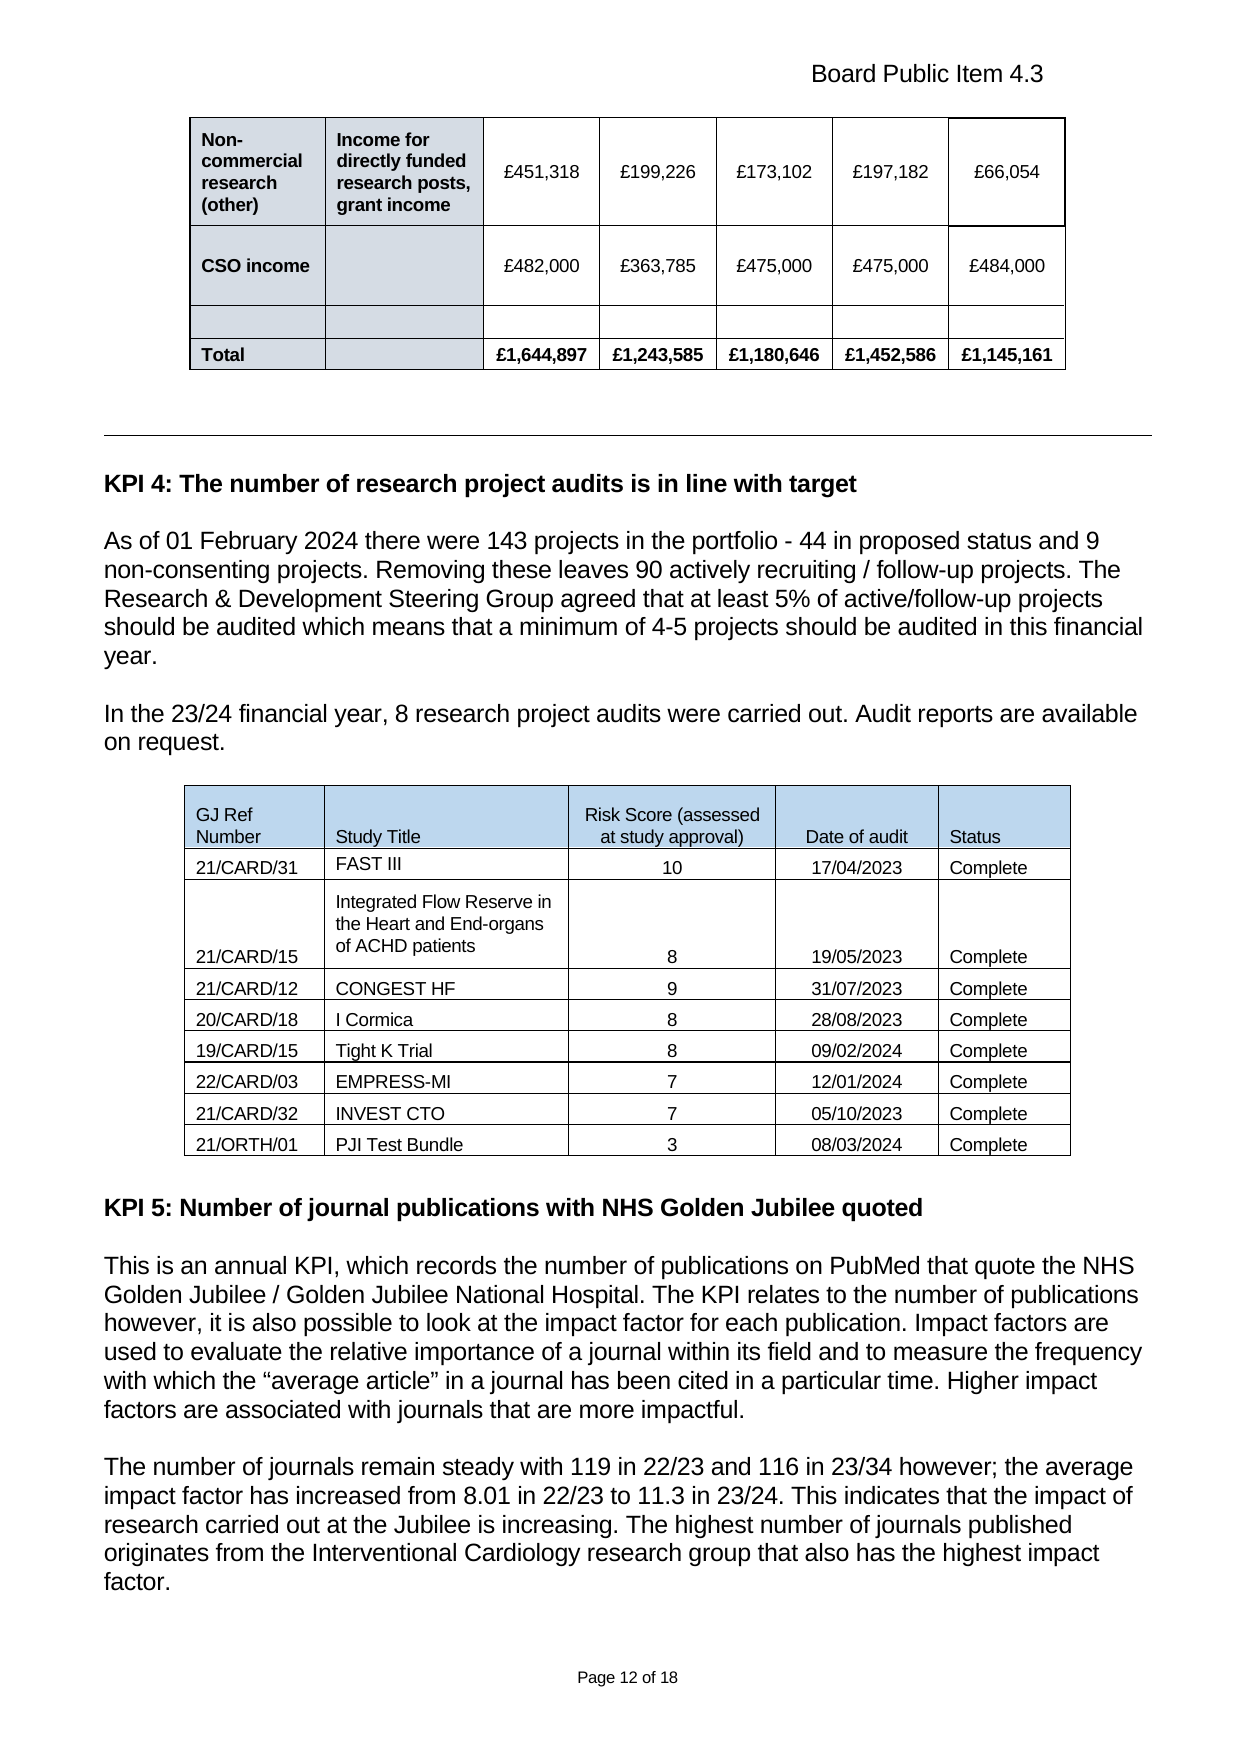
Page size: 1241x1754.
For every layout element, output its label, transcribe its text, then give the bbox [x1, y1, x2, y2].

table_cell £1,145,161 [949, 338, 1065, 369]
table_cell £66,054 [949, 119, 1064, 225]
table_header GJ Ref Number [185, 786, 324, 847]
table_cell £363,785 [600, 226, 716, 305]
subtitle KPI 5: Number of journal publications with NHS Golden Jubilee quoted [103, 1193, 1152, 1222]
table_cell 7 [569, 1094, 775, 1124]
table_cell 9 [569, 969, 775, 999]
table_cell £484,000 [949, 227, 1065, 305]
subtitle KPI 4: The number of research project audits is in line with target [103, 469, 1152, 497]
table_cell £475,000 [833, 226, 948, 305]
table_cell £451,318 [484, 118, 599, 225]
table_header Study Title [325, 786, 568, 847]
table_cell 28/08/2023 [776, 1000, 938, 1030]
table_cell 17/04/2023 [776, 849, 938, 879]
table_cell 8 [569, 880, 775, 968]
table_cell 19/CARD/15 [185, 1031, 324, 1061]
table_cell £475,000 [717, 226, 832, 305]
text This is an annual KPI, which records the number of publications on PubMed that quote the NHS Golden Jubilee / Golden Jubilee National Hospital. The KPI relates to the number of publications however, it is also possible to look at the impact factor for each publication. Impact factors are used to evaluate the relative importance of a journal within its field and to measure the frequency with which the “average article” in a journal has been cited in a particular time. Higher impact factors are associated with journals that are more impactful. [103, 1251, 1152, 1423]
table_cell CSO income [191, 226, 325, 305]
table_cell 22/CARD/03 [185, 1063, 324, 1093]
table_cell Complete [939, 1000, 1070, 1030]
table_cell £199,226 [600, 118, 716, 225]
text As of 01 February 2024 there were 143 projects in the portfolio - 44 in proposed status and 9 non-consenting projects. Removing these leaves 90 actively recruiting / follow-up projects. The Research & Development Steering Group agreed that at least 5% of active/follow-up projects should be audited which means that a minimum of 4-5 projects should be audited in this financial year. [103, 526, 1152, 670]
table_cell [326, 306, 483, 338]
text In the 23/24 financial year, 8 research project audits were carried out. Audit reports are available on request. [103, 699, 1152, 756]
text The number of journals remain steady with 119 in 22/23 and 116 in 23/34 however; the average impact factor has increased from 8.01 in 22/23 to 11.3 in 23/24. This indicates that the impact of research carried out at the Jubilee is increasing. The highest number of journals published originates from the Interventional Cardiology research group that also has the highest impact factor. [103, 1452, 1152, 1596]
table_cell [600, 306, 716, 338]
table_cell 12/01/2024 [776, 1063, 938, 1093]
table_cell £1,452,586 [833, 339, 948, 369]
table_cell £1,243,585 [600, 339, 716, 369]
table_cell 08/03/2024 [776, 1125, 938, 1155]
table_cell Complete [939, 1125, 1070, 1155]
table_cell 19/05/2023 [776, 880, 938, 968]
table_cell Complete [939, 969, 1070, 999]
table_cell £1,180,646 [717, 339, 832, 369]
table_cell Total [191, 339, 325, 369]
table_cell 21/CARD/31 [185, 849, 324, 879]
table_cell 21/CARD/12 [185, 969, 324, 999]
table_cell EMPRESS-MI [325, 1063, 568, 1093]
table_header Risk Score (assessed at study approval) [569, 786, 775, 847]
table_cell [833, 306, 948, 338]
table_cell [326, 226, 483, 305]
table_header Date of audit [776, 786, 938, 847]
table_cell 20/CARD/18 [185, 1000, 324, 1030]
table_cell 10 [569, 849, 775, 879]
table_cell 8 [569, 1031, 775, 1061]
table_cell Integrated Flow Reserve in the Heart and End-organs of ACHD patients [325, 880, 568, 968]
table_cell 05/10/2023 [776, 1094, 938, 1124]
table_cell Non-commercial research (other) [191, 118, 325, 225]
table_cell [717, 306, 832, 338]
table_cell 21/ORTH/01 [185, 1125, 324, 1155]
table_cell 7 [569, 1063, 775, 1093]
table_cell PJI Test Bundle [325, 1125, 568, 1155]
table_cell 09/02/2024 [776, 1031, 938, 1061]
table_cell £1,644,897 [484, 339, 599, 369]
table_cell £173,102 [717, 118, 832, 225]
table_cell INVEST CTO [325, 1094, 568, 1124]
table_header Status [939, 786, 1070, 847]
table_cell 21/CARD/15 [185, 880, 324, 968]
table_cell Complete [939, 1063, 1070, 1093]
table_cell 31/07/2023 [776, 969, 938, 999]
table_cell Complete [939, 849, 1070, 879]
table_cell Income for directly funded research posts, grant income [326, 118, 483, 225]
table_cell 21/CARD/32 [185, 1094, 324, 1124]
table_cell [949, 305, 1065, 338]
table_cell £482,000 [484, 226, 599, 305]
table_cell 3 [569, 1125, 775, 1155]
table_cell [191, 306, 325, 338]
table_cell I Cormica [325, 1000, 568, 1030]
table_cell Complete [939, 880, 1070, 968]
table_cell 8 [569, 1000, 775, 1030]
table_cell [326, 339, 483, 369]
table_cell £197,182 [833, 118, 948, 225]
table_cell [484, 306, 599, 338]
table_cell CONGEST HF [325, 969, 568, 999]
table_cell FAST III [325, 849, 568, 879]
table_cell Tight K Trial [325, 1031, 568, 1061]
table_cell Complete [939, 1094, 1070, 1124]
table_cell Complete [939, 1031, 1070, 1061]
